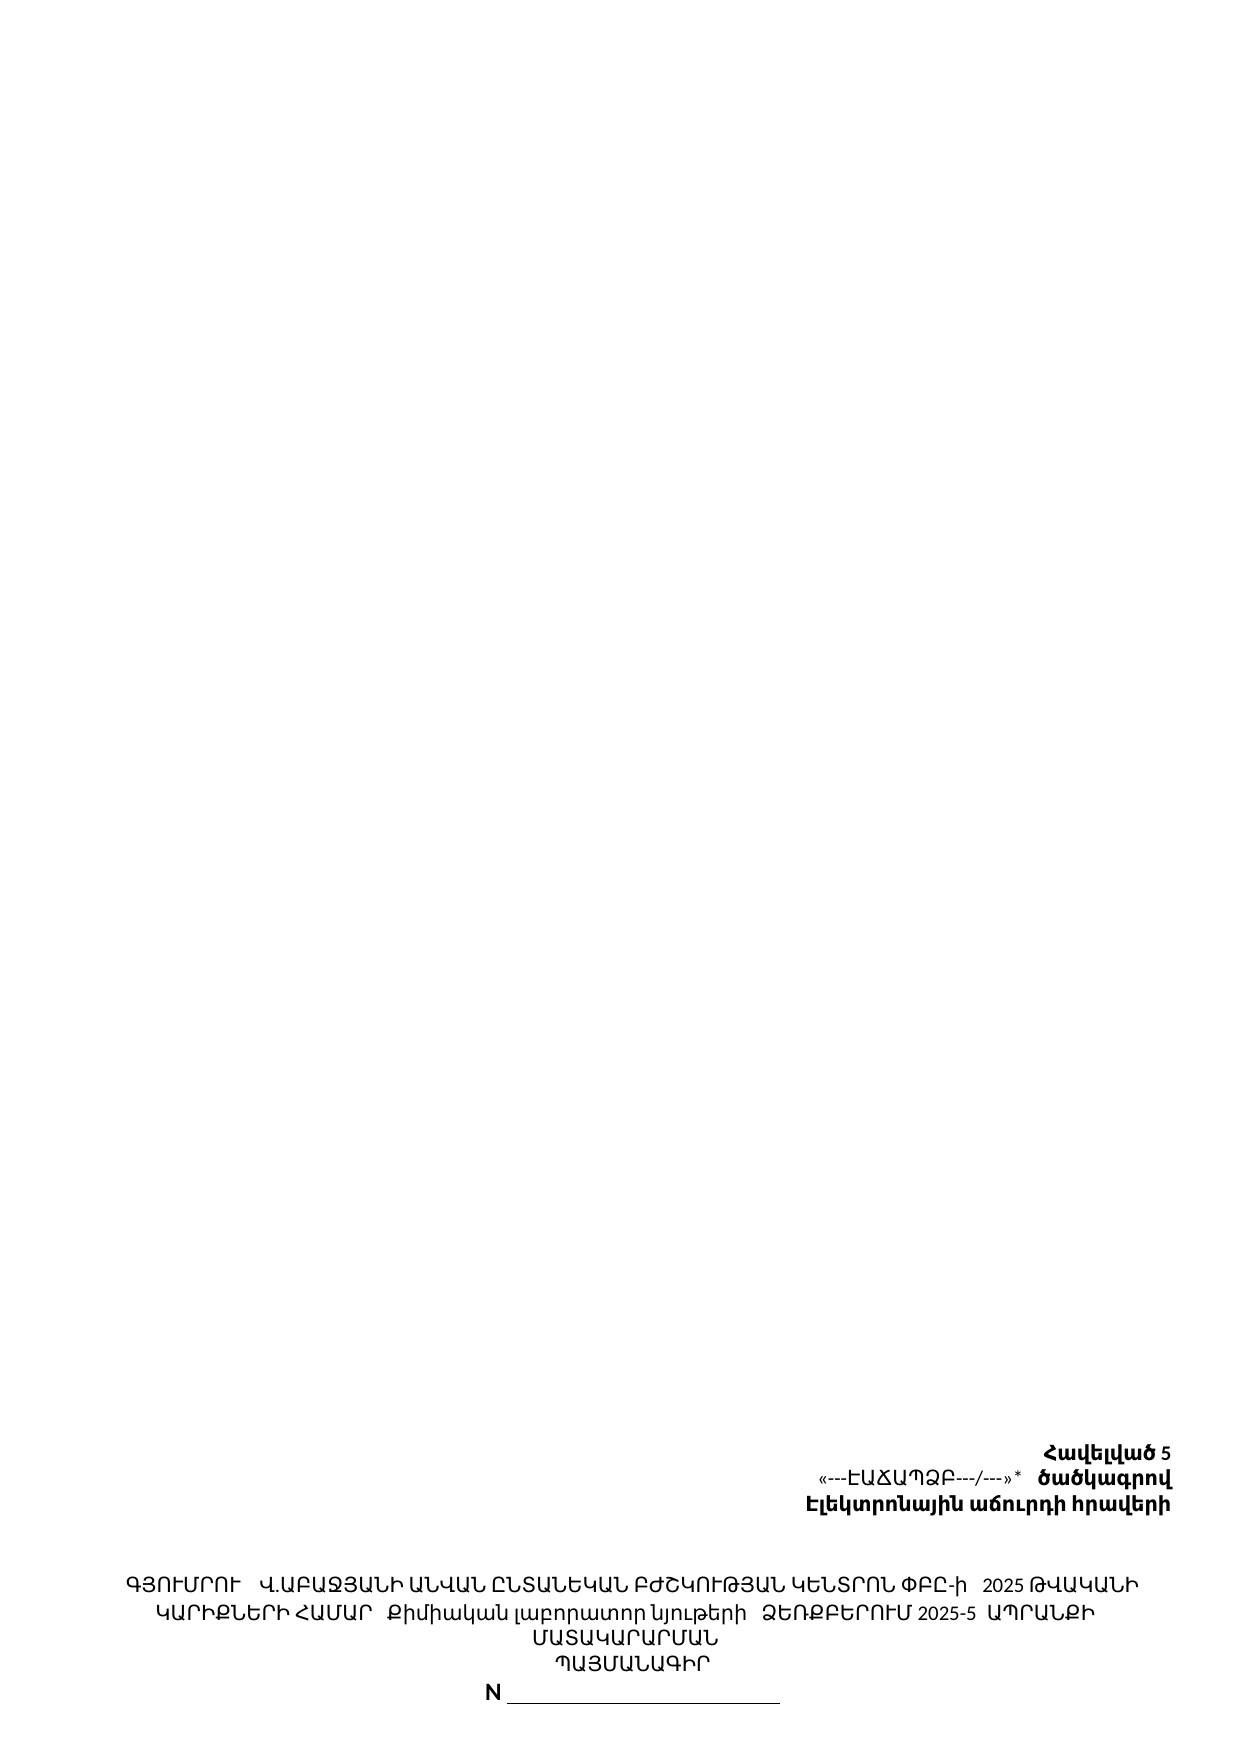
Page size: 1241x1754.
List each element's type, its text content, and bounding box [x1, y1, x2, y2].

text N [79, 1676, 1171, 1707]
text ՊԱՅՄԱՆԱԳԻՐ [79, 1651, 1171, 1676]
text «---ԷԱՃԱՊՁԲ---/---»* ծածկագրով [94, 1465, 1171, 1491]
text Էլեկտրոնային աճուրդի հրավերի [94, 1491, 1171, 1516]
text Հավելված 5 [94, 1440, 1171, 1465]
text ԳՅՈՒՄՐՈՒ Վ.ԱԲԱՋՅԱՆԻ ԱՆՎԱՆ ԸՆՏԱՆԵԿԱՆ ԲԺՇԿՈՒԹՅԱՆ ԿԵՆՏՐՈՆ ՓԲԸ-ի 2025 ԹՎԱԿԱՆԻ ԿԱՐԻՔՆԵՐԻ ՀԱՄԱՐ Քիմիական լաբորատոր նյութերի ՁԵՌՔԲԵՐՈՒՄ 2025-5 ԱՊՐԱՆՔԻ ՄԱՏԱԿԱՐԱՐՄԱՆ [79, 1572, 1171, 1651]
